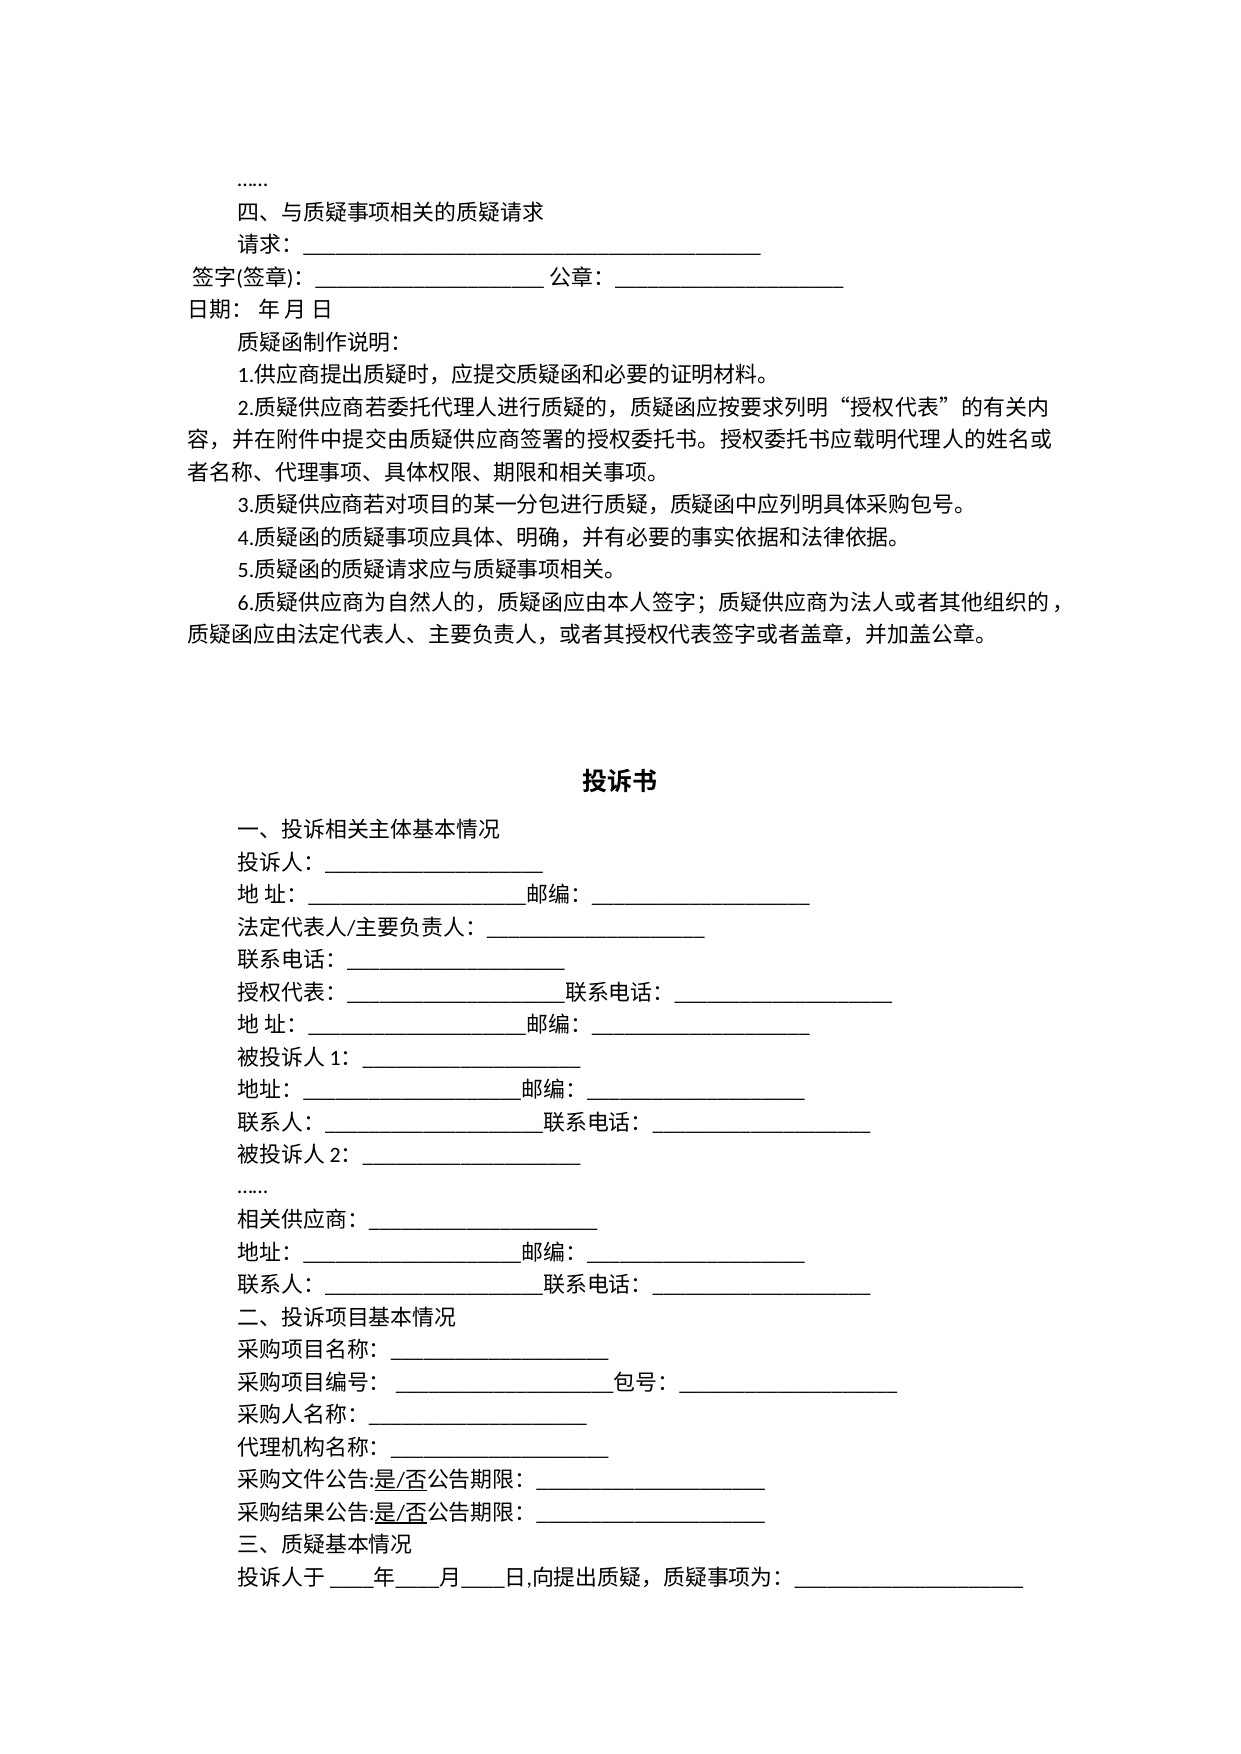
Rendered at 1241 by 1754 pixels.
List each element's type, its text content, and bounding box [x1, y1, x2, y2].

text 地址：____________________邮编：____________________ [187, 1072, 1053, 1104]
text 采购项目编号： ____________________包号：____________________ [187, 1364, 1053, 1397]
text 签字(签章)：_____________________ 公章：_____________________ [187, 259, 1053, 292]
text 采购文件公告:是/否公告期限：_____________________ [187, 1462, 1053, 1494]
text 联系电话：____________________ [187, 942, 1053, 974]
text 2.质疑供应商若委托代理人进行质疑的，质疑函应按要求列明“授权代表”的有关内容，并在附件中提交由质疑供应商签署的授权委托书。授权委托书应载明代理人的姓名或者名称、代理事项、具体权限、期限和相关事项。 [187, 389, 1053, 487]
text 相关供应商：_____________________ [187, 1202, 1053, 1234]
text 质疑函制作说明： [187, 324, 1053, 357]
text 请求：__________________________________________ [187, 227, 1053, 259]
text 授权代表：____________________联系电话：____________________ [187, 974, 1053, 1007]
text 代理机构名称：____________________ [187, 1429, 1053, 1462]
text 地址：____________________邮编：____________________ [187, 1234, 1053, 1267]
text 三、质疑基本情况 [187, 1527, 1053, 1559]
text 投诉书 [187, 747, 1053, 812]
text 投诉人：____________________ [187, 844, 1053, 877]
text 投诉人于 ____年____月____日,向提出质疑，质疑事项为：_____________________ [187, 1559, 1053, 1592]
text 联系人：____________________联系电话：____________________ [187, 1104, 1053, 1137]
text 二、投诉项目基本情况 [187, 1299, 1053, 1332]
text 地 址：____________________邮编：____________________ [187, 1007, 1053, 1039]
text 1.供应商提出质疑时，应提交质疑函和必要的证明材料。 [187, 357, 1053, 389]
text 法定代表人/主要负责人：____________________ [187, 909, 1053, 942]
text 被投诉人2：____________________ [187, 1137, 1053, 1169]
text 采购结果公告:是/否公告期限：_____________________ [187, 1494, 1053, 1527]
text 被投诉人1：____________________ [187, 1039, 1053, 1072]
text 采购人名称：____________________ [187, 1397, 1053, 1429]
text …… [187, 1169, 1053, 1202]
text 一、投诉相关主体基本情况 [187, 812, 1053, 844]
text 地 址：____________________邮编：____________________ [187, 877, 1053, 909]
text 6.质疑供应商为自然人的，质疑函应由本人签字；质疑供应商为法人或者其他组织的，质疑函应由法定代表人、主要负责人，或者其授权代表签字或者盖章，并加盖公章。 [187, 584, 1053, 649]
text 四、与质疑事项相关的质疑请求 [187, 194, 1053, 227]
text 日期： 年 月 日 [187, 292, 1053, 324]
text 5.质疑函的质疑请求应与质疑事项相关。 [187, 552, 1053, 584]
text …… [187, 162, 1053, 194]
text 3.质疑供应商若对项目的某一分包进行质疑，质疑函中应列明具体采购包号。 [187, 487, 1053, 519]
text 4.质疑函的质疑事项应具体、明确，并有必要的事实依据和法律依据。 [187, 519, 1053, 552]
text 采购项目名称：____________________ [187, 1332, 1053, 1364]
text 联系人：____________________联系电话：____________________ [187, 1267, 1053, 1299]
